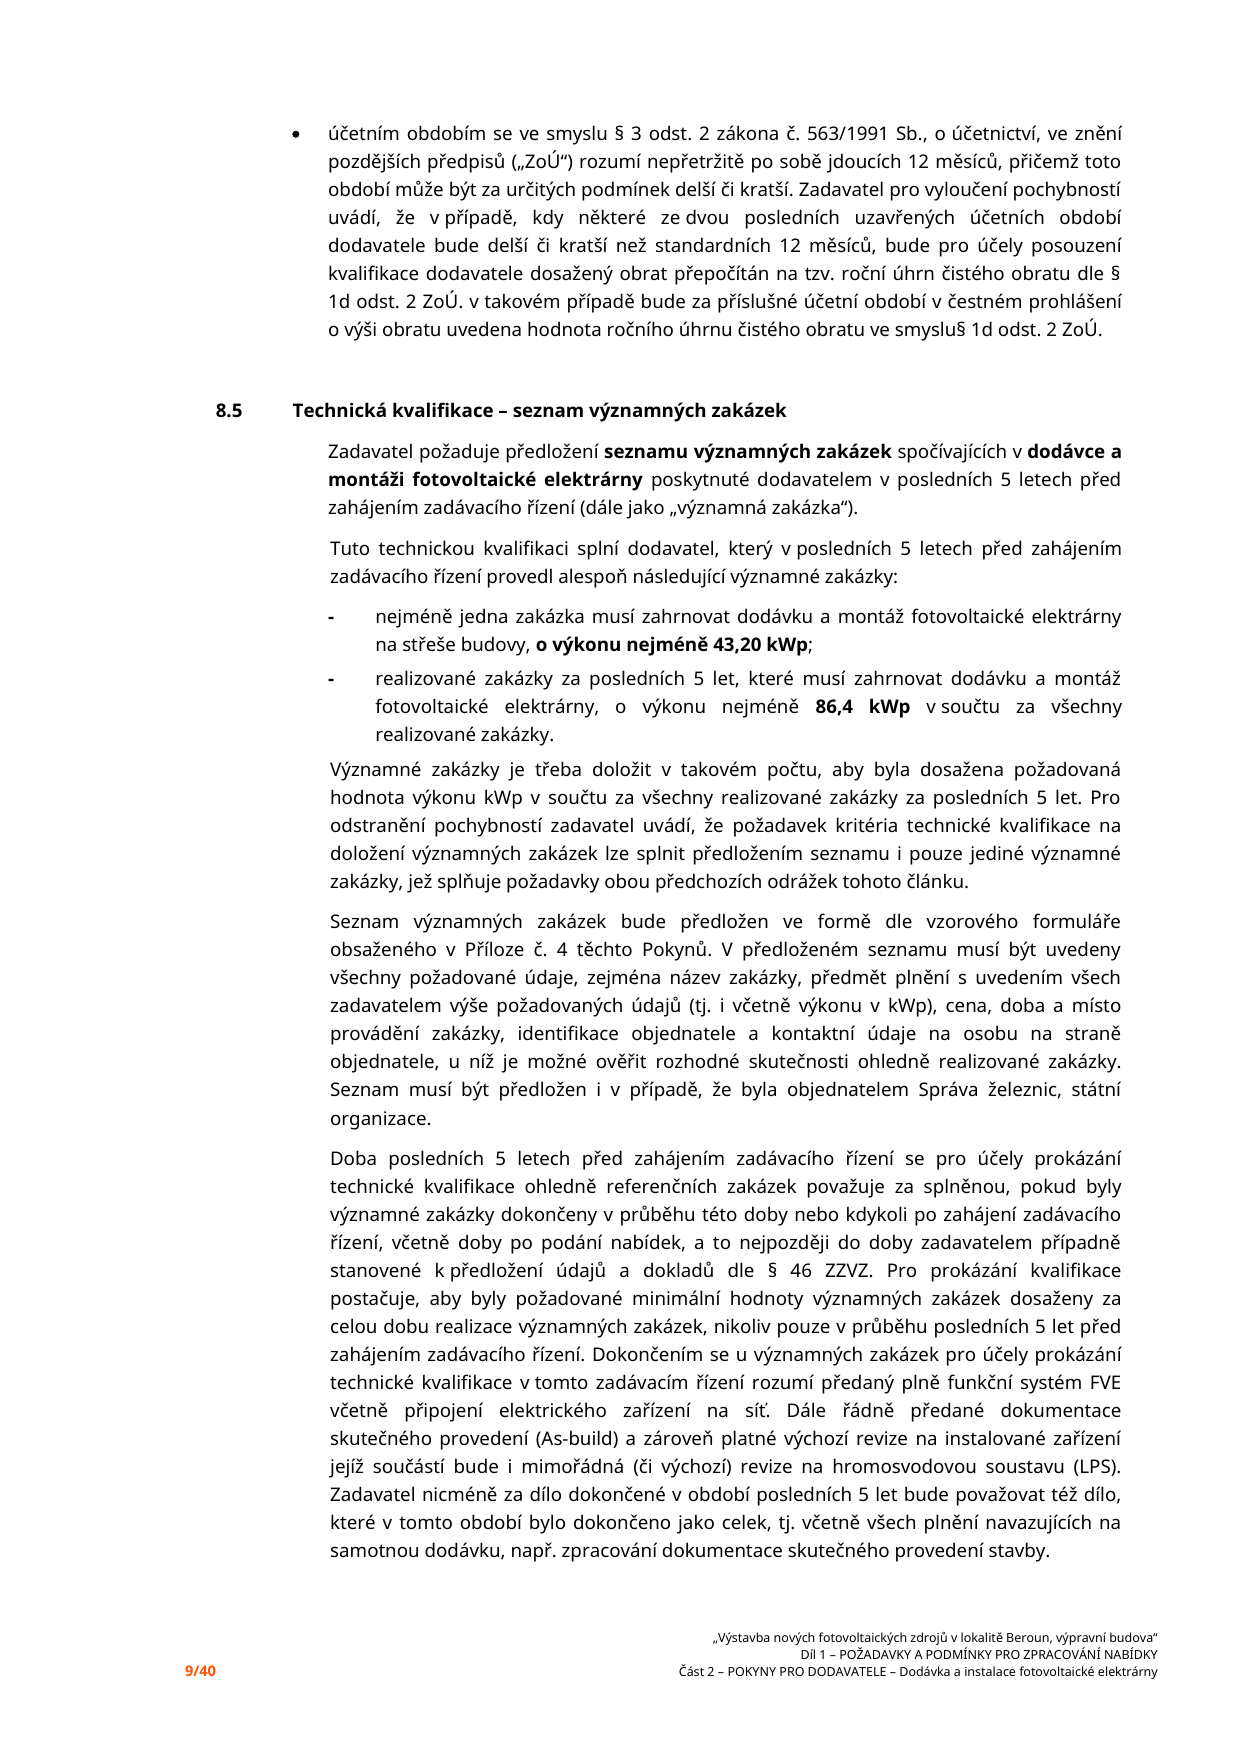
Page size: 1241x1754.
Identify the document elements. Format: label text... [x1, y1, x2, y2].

text Seznam významných zakázek bude předložen ve formě dle vzorového formuláře obsaženého v Příloze č. 4 těchto Pokynů. V předloženém seznamu musí být uvedeny všechny požadované údaje, zejména název zakázky, předmět plnění s uvedením všech zadavatelem výše požadovaných údajů (tj. i včetně výkonu v kWp), cena, doba a místo provádění zakázky, identifikace objednatele a kontaktní údaje na osobu na straně objednatele, u níž je možné ověřit rozhodné skutečnosti ohledně realizované zakázky. Seznam musí být předložen i v případě, že byla objednatelem Správa železnic, státní organizace. [330, 909, 1122, 1130]
text Technická kvalifikace – seznam významných zakázek [216, 398, 1122, 423]
text realizované zakázky za posledních 5 let, které musí zahrnovat dodávku a montáž fotovoltaické elektrárny, o výkonu nejméně 86,4 kWp v součtu za všechny realizované zakázky. [328, 666, 1122, 747]
text Doba posledních 5 letech před zahájením zadávacího řízení se pro účely prokázání technické kvalifikace ohledně referenčních zakázek považuje za splněnou, pokud byly významné zakázky dokončeny v průběhu této doby nebo kdykoli po zahájení zadávacího řízení, včetně doby po podání nabídek, a to nejpozději do doby zadavatelem případně stanovené k předložení údajů a dokladů dle § 46 ZZVZ. Pro prokázání kvalifikace postačuje, aby byly požadované minimální hodnoty významných zakázek dosaženy za celou dobu realizace významných zakázek, nikoliv pouze v průběhu posledních 5 let před zahájením zadávacího řízení. Dokončením se u významných zakázek pro účely prokázání technické kvalifikace v tomto zadávacím řízení rozumí předaný plně funkční systém FVE včetně připojení elektrického zařízení na síť. Dále řádně předané dokumentace skutečného provedení (As-build) a zároveň platné výchozí revize na instalované zařízení jejíž součástí bude i mimořádná (či výchozí) revize na hromosvodovou soustavu (LPS). Zadavatel nicméně za dílo dokončené v období posledních 5 let bude považovat též dílo, které v tomto období bylo dokončeno jako celek, tj. včetně všech plnění navazujících na samotnou dodávku, např. zpracování dokumentace skutečného provedení stavby. [330, 1145, 1122, 1563]
text nejméně jedna zakázka musí zahrnovat dodávku a montáž fotovoltaické elektrárny na střeše budovy, o výkonu nejméně 43,20 kWp; [328, 603, 1122, 657]
list Zadavatel požaduje předložení seznamu významných zakázek spočívajících v dodávce a montáži fotovoltaické elektrárny poskytnuté dodavatelem v posledních 5 letech před zahájením zadávacího řízení (dále jako „významná zakázka“). [328, 438, 1122, 520]
text Významné zakázky je třeba doložit v takovém počtu, aby byla dosažena požadovaná hodnota výkonu kWp v součtu za všechny realizované zakázky za posledních 5 let. Pro odstranění pochybností zadavatel uvádí, že požadavek kritéria technické kvalifikace na doložení významných zakázek lze splnit předložením seznamu i pouze jediné významné zakázky, jež splňuje požadavky obou předchozích odrážek tohoto článku. [330, 756, 1122, 894]
text Tuto technickou kvalifikaci splní dodavatel, který v posledních 5 letech před zahájením zadávacího řízení provedl alespoň následující významné zakázky: [330, 535, 1122, 588]
text účetním obdobím se ve smyslu § 3 odst. 2 zákona č. 563/1991 Sb., o účetnictví, ve znění pozdějších předpisů („ZoÚ“) rozumí nepřetržitě po sobě jdoucích 12 měsíců, přičemž toto období může být za určitých podmínek delší či kratší. Zadavatel pro vyloučení pochybností uvádí, že v případě, kdy některé ze dvou posledních uzavřených účetních období dodavatele bude delší či kratší než standardních 12 měsíců, bude pro účely posouzení kvalifikace dodavatele dosažený obrat přepočítán na tzv. roční úhrn čistého obratu dle § 1d odst. 2 ZoÚ. v takovém případě bude za příslušné účetní období v čestném prohlášení o výši obratu uvedena hodnota ročního úhrnu čistého obratu ve smyslu§ 1d odst. 2 ZoÚ. [292, 121, 1122, 342]
